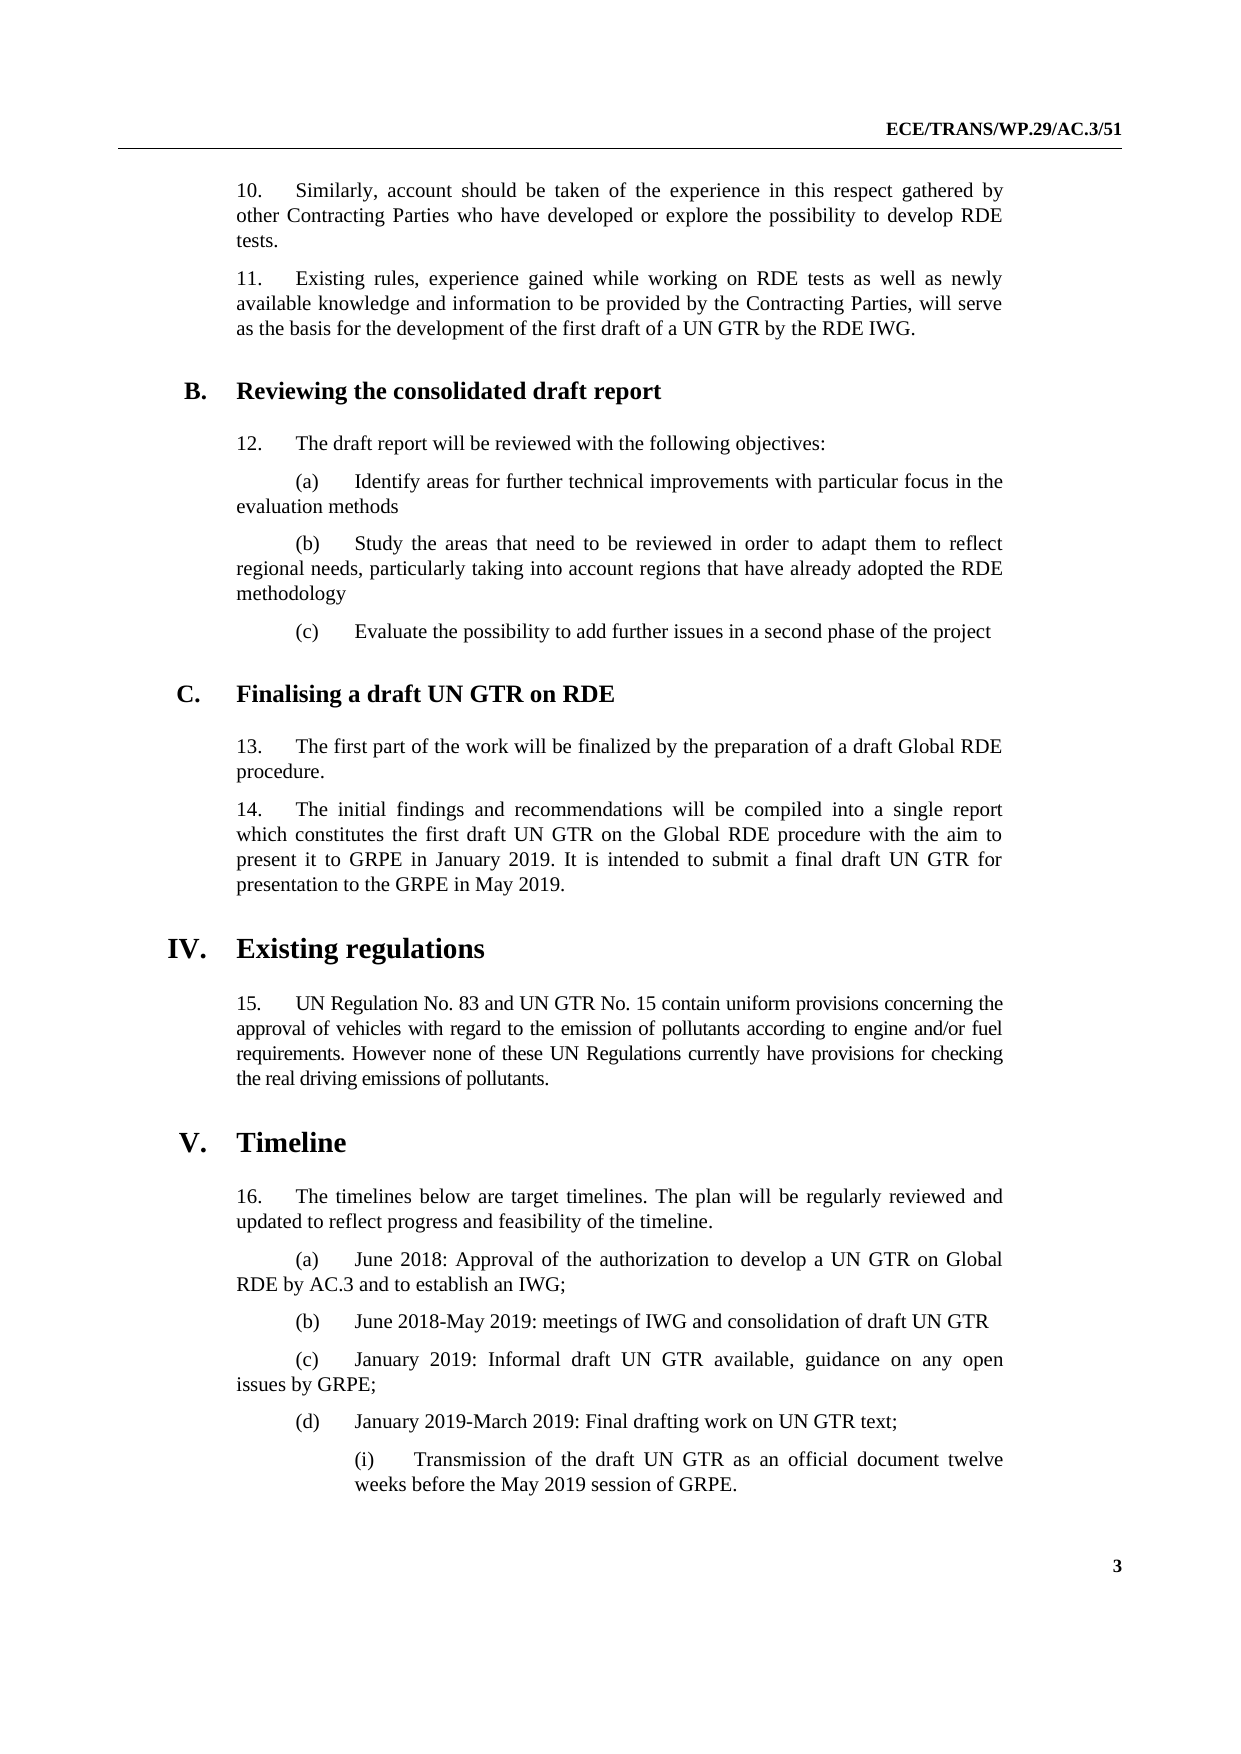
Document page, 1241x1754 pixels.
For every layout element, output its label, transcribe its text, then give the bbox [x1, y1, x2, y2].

text C. Finalising a draft UN GTR on RDE [118, 680, 1004, 708]
text (a) Identify areas for further technical improvements with particular focus in the evaluation methods [236, 468, 1004, 518]
text 11. Existing rules, experience gained while working on RDE tests as well as newly available knowledge and information to be provided by the Contracting Parties, will serve as the basis for the development of the first draft of a UN GTR by the RDE IWG. [236, 265, 1004, 340]
text (c) Evaluate the possibility to add further issues in a second phase of the project [236, 618, 1004, 643]
text V. Timeline [118, 1127, 1004, 1158]
text 12. The draft report will be reviewed with the following objectives: [236, 430, 1004, 455]
text B. Reviewing the consolidated draft report [118, 377, 1004, 405]
text (a) June 2018: Approval of the authorization to develop a UN GTR on Global RDE by AC.3 and to establish an IWG; [236, 1246, 1004, 1296]
text (b) June 2018-May 2019: meetings of IWG and consolidation of draft UN GTR [236, 1308, 1004, 1333]
text IV. Existing regulations [118, 933, 1004, 965]
text 14. The initial findings and recommendations will be compiled into a single report which constitutes the first draft UN GTR on the Global RDE procedure with the aim to present it to GRPE in January 2019. It is intended to submit a final draft UN GTR for presentation to the GRPE in May 2019. [236, 796, 1004, 896]
text 16. The timelines below are target timelines. The plan will be regularly reviewed and updated to reflect progress and feasibility of the timeline. [236, 1183, 1004, 1233]
text (c) January 2019: Informal draft UN GTR available, guidance on any open issues by GRPE; [236, 1346, 1004, 1396]
text 13. The first part of the work will be finalized by the preparation of a draft Global RDE procedure. [236, 733, 1004, 783]
text 15. UN Regulation No. 83 and UN GTR No. 15 contain uniform provisions concerning the approval of vehicles with regard to the emission of pollutants according to engine and/or fuel requirements. However none of these UN Regulations currently have provisions for checking the real driving emissions of pollutants. [236, 990, 1004, 1090]
text 10. Similarly, account should be taken of the experience in this respect gathered by other Contracting Parties who have developed or explore the possibility to develop RDE tests. [236, 177, 1004, 252]
text (b) Study the areas that need to be reviewed in order to adapt them to reflect regional needs, particularly taking into account regions that have already adopted the RDE methodology [236, 530, 1004, 605]
text (d) January 2019-March 2019: Final drafting work on UN GTR text; [236, 1408, 1004, 1433]
text (i) Transmission of the draft UN GTR as an official document twelve weeks before the May 2019 session of GRPE. [354, 1446, 1004, 1496]
